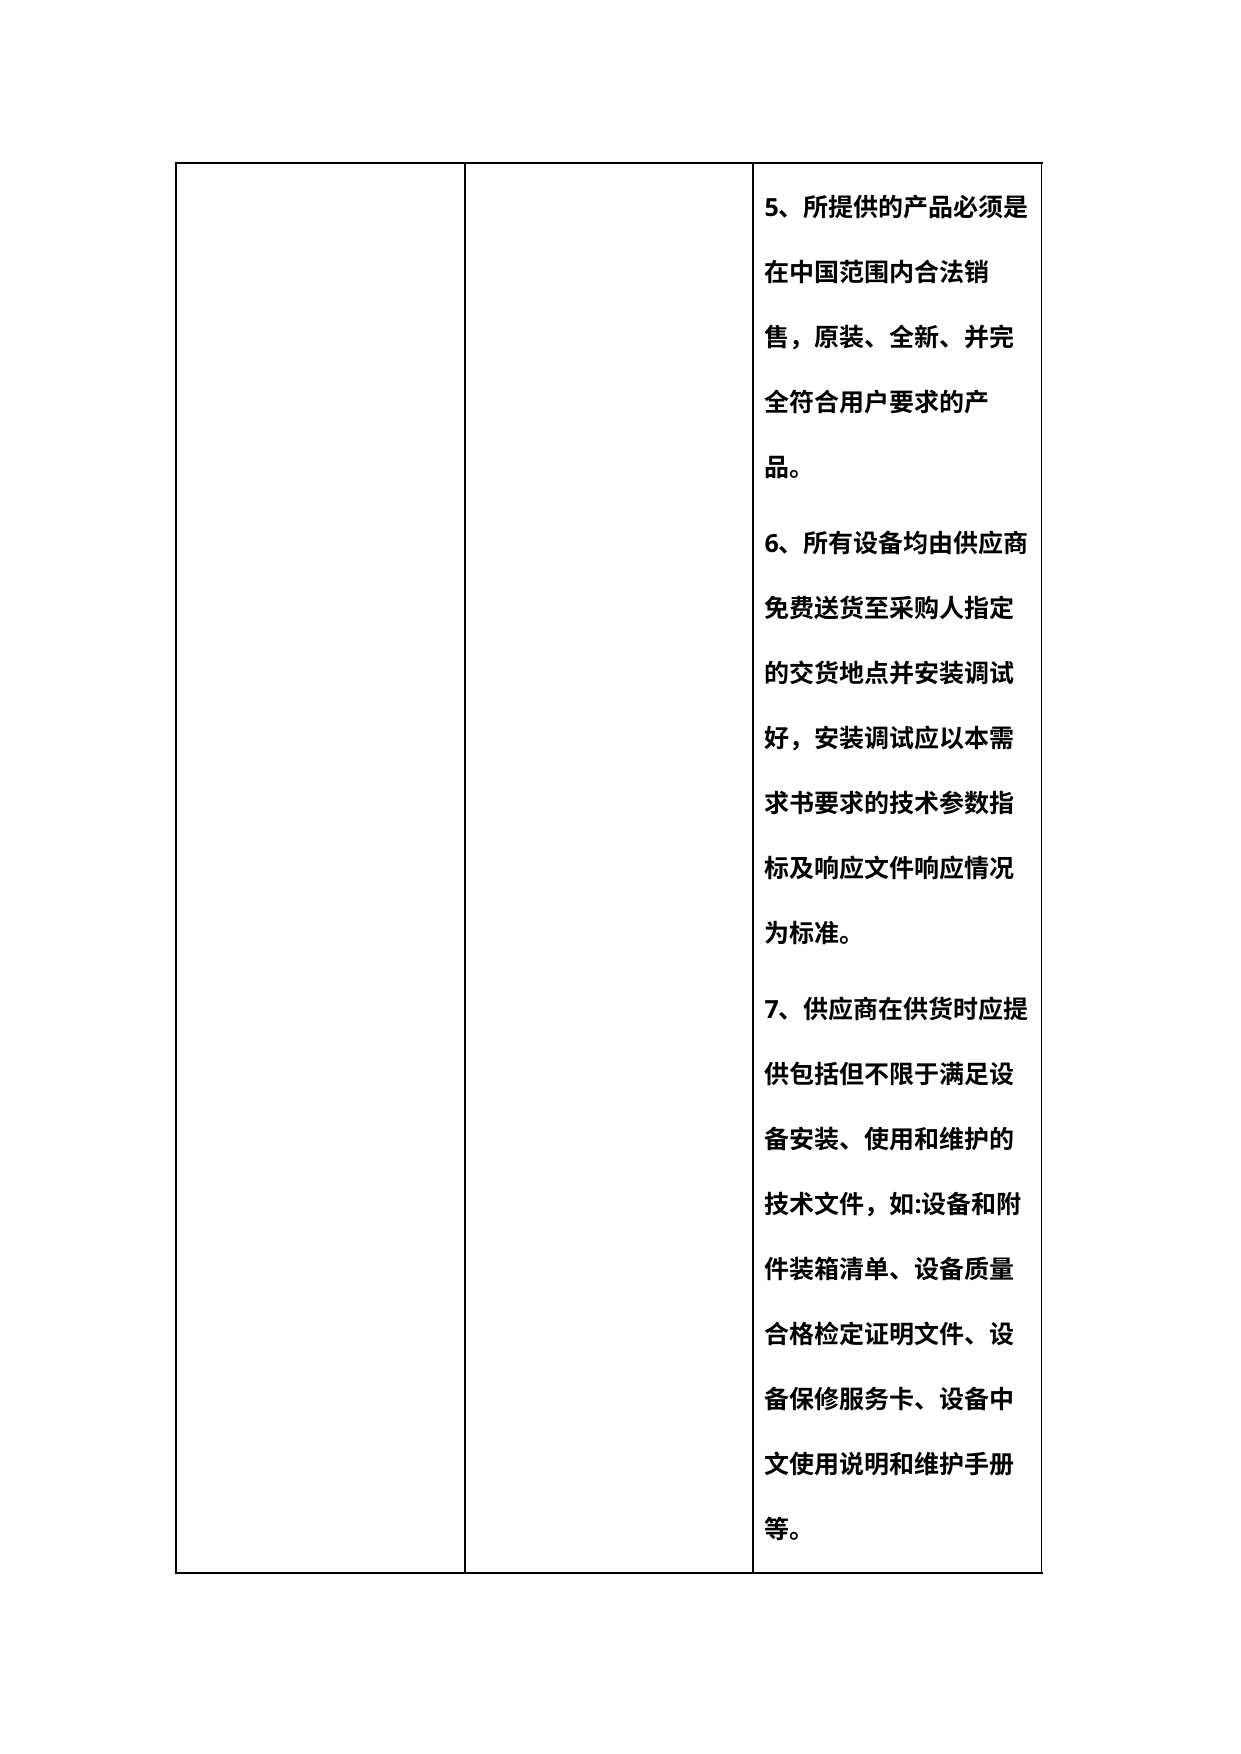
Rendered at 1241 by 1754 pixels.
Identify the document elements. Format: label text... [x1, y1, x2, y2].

table_cell ★ [177, 164, 464, 1572]
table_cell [754, 164, 1041, 1572]
table_cell 3 [466, 164, 752, 1572]
